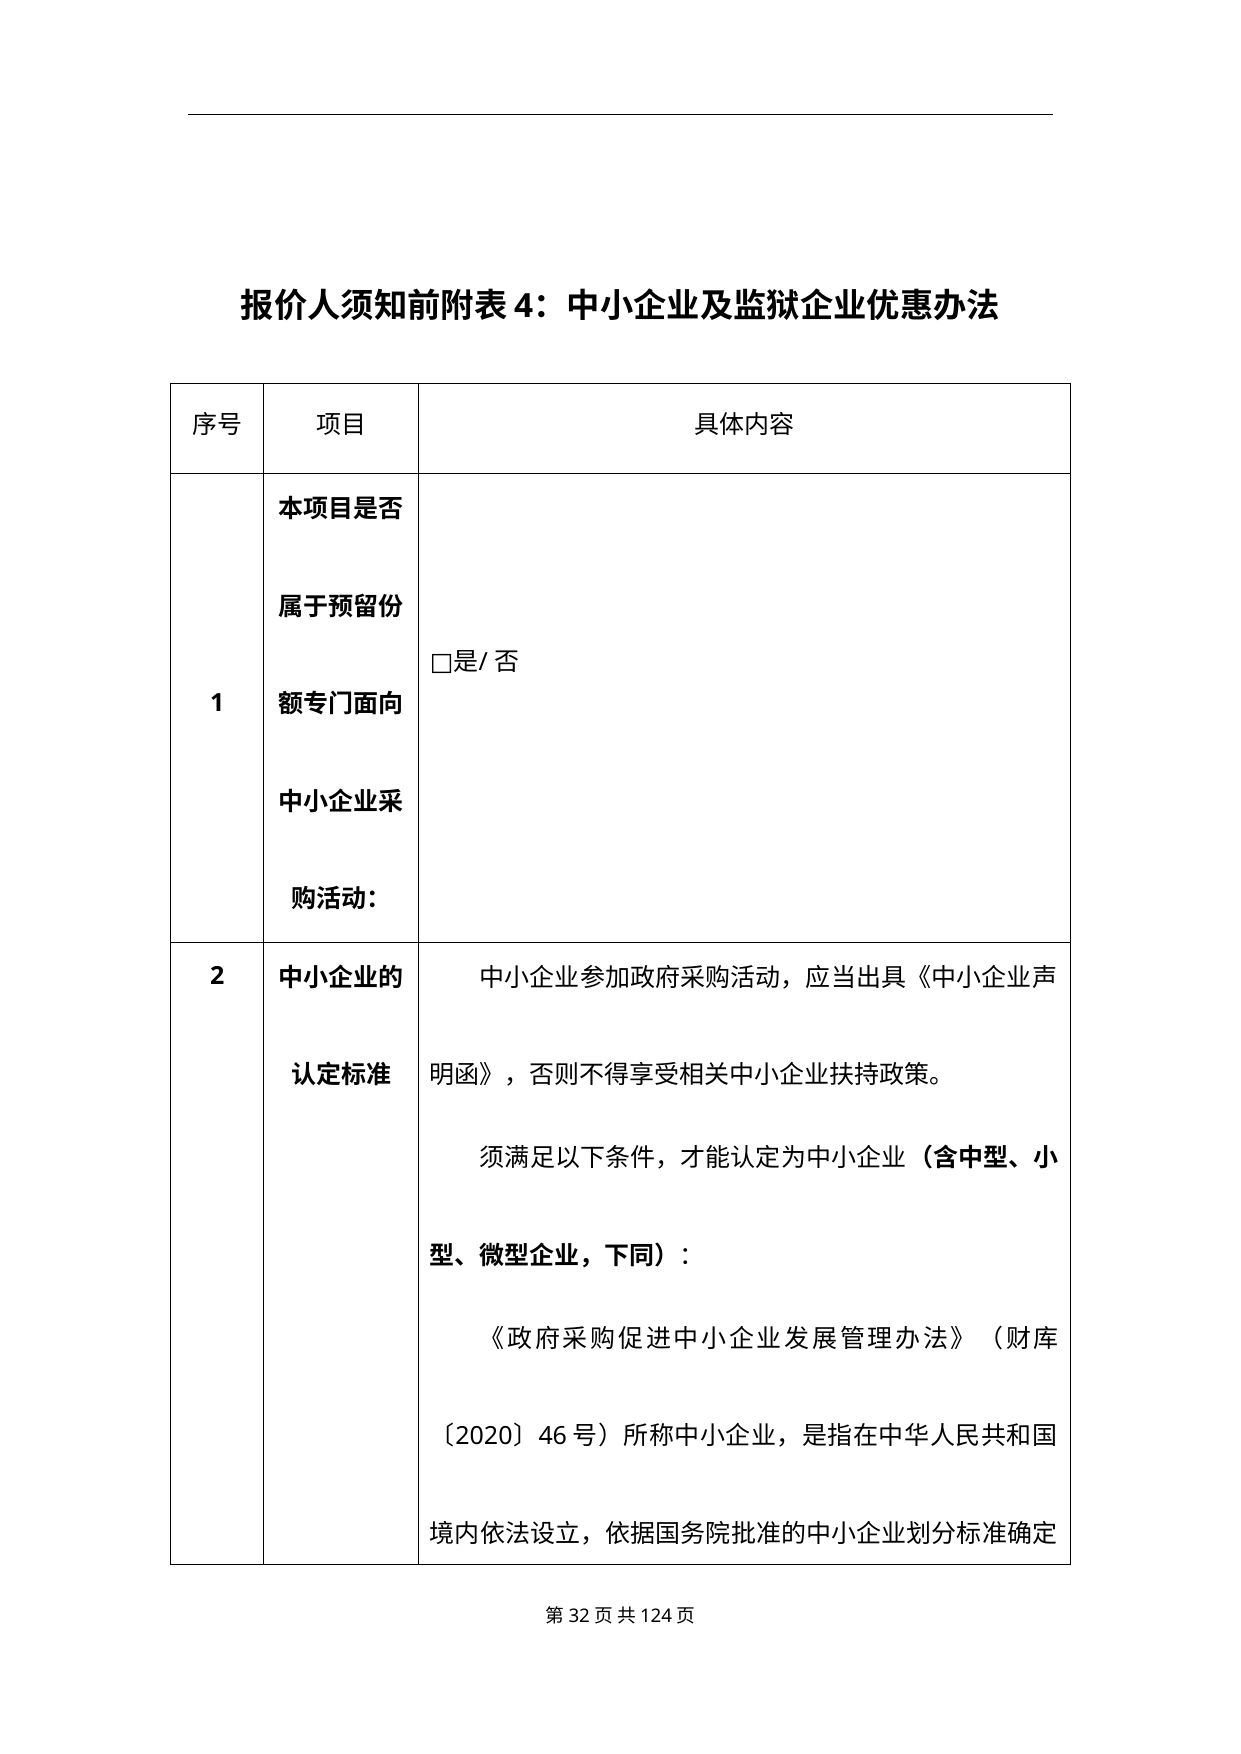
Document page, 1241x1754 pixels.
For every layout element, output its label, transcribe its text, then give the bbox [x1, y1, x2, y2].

table_cell 中小企业的认定标准 [264, 943, 418, 1564]
table_cell 本项目是否属于预留份额专门面向中小企业采购活动： [264, 474, 418, 942]
table_cell □是/ 否 [419, 474, 1070, 942]
table_cell 1 [171, 474, 263, 942]
table_header 项目 [264, 384, 418, 473]
table_header 具体内容 [419, 384, 1070, 473]
subtitle 报价人须知前附表4：中小企业及监狱企业优惠办法 [187, 271, 1053, 336]
table_cell 2 [171, 943, 263, 1564]
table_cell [419, 943, 1070, 1564]
table_header 序号 [171, 384, 263, 473]
